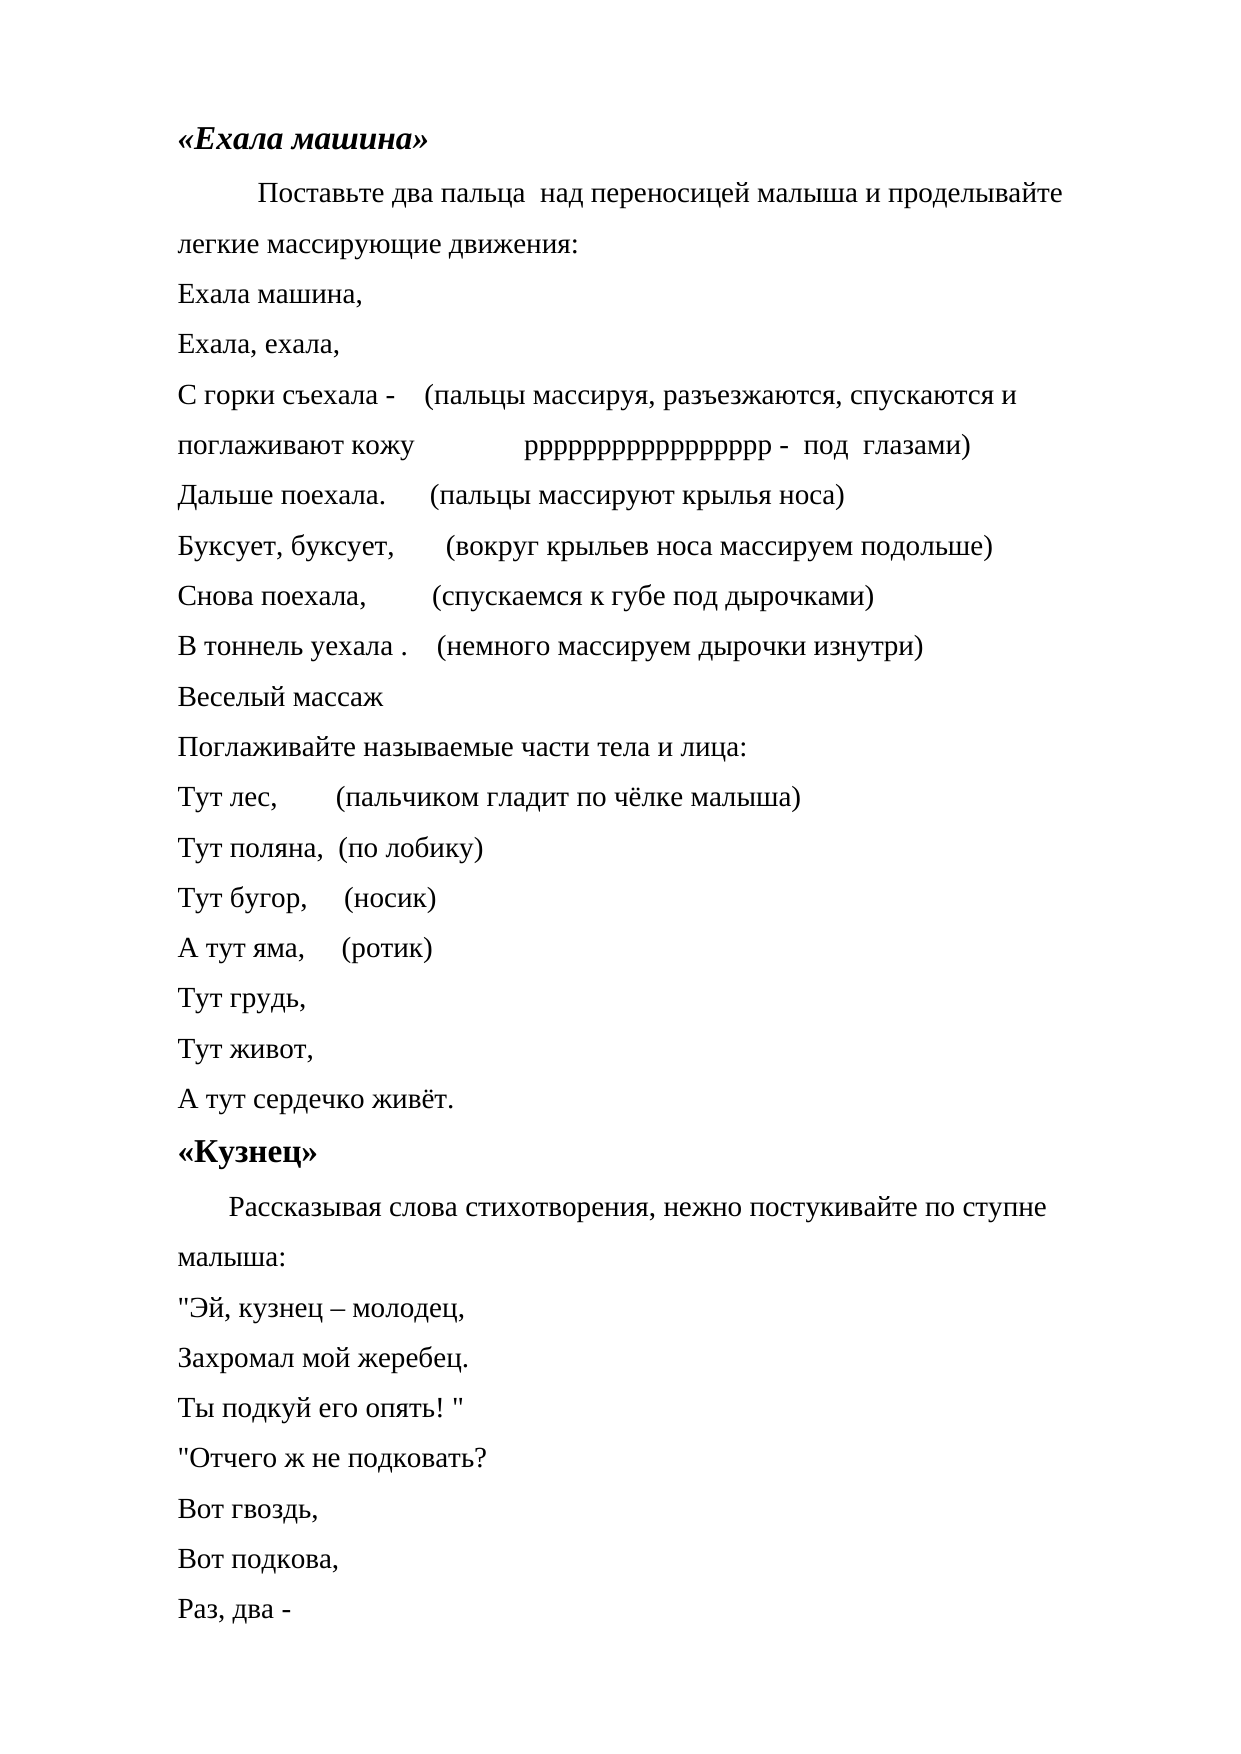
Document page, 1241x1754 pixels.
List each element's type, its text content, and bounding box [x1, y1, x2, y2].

text Тут поляна, (по лобику) [177, 830, 1152, 863]
text Ехала машина, [177, 276, 1152, 310]
text Тут грудь, [177, 981, 1152, 1014]
text Раз, два - [177, 1592, 1152, 1625]
text Поглаживайте называемые части тела и лица: [177, 729, 1152, 763]
text С горки съехала - (пальцы массируя, разъезжаются, спускаются и поглаживают кожу ррррррррррррррррр - под глазами) [177, 377, 1152, 461]
text Ты подкуй его опять! " [177, 1390, 1152, 1424]
text Вот подкова, [177, 1541, 1152, 1575]
text Тут лес, (пальчиком гладит по чёлке малыша) [177, 779, 1152, 813]
text Снова поехала, (спускаемся к губе под дырочками) [177, 578, 1152, 612]
text Поставьте два пальца над переносицей малыша и проделывайте легкие массирующие движения: [177, 176, 1152, 259]
text Ехала, ехала, [177, 327, 1152, 360]
text В тоннель уехала . (немного массируем дырочки изнутри) [177, 628, 1152, 662]
text «Кузнец» [177, 1132, 1152, 1170]
text Вот гвоздь, [177, 1491, 1152, 1524]
text Захромал мой жеребец. [177, 1340, 1152, 1373]
text «Ехала машина» [177, 118, 1152, 156]
text А тут яма, (ротик) [177, 930, 1152, 964]
text "Отчего ж не подковать? [177, 1441, 1152, 1474]
text Тут живот, [177, 1031, 1152, 1064]
text Дальше поехала. (пальцы массируют крылья носа) [177, 477, 1152, 511]
text "Эй, кузнец – молодец, [177, 1290, 1152, 1323]
text Рассказывая слова стихотворения, нежно постукивайте по ступне малыша: [177, 1189, 1152, 1273]
text Веселый массаж [177, 679, 1152, 712]
text Тут бугор, (носик) [177, 880, 1152, 913]
text А тут сердечко живёт. [177, 1081, 1152, 1115]
text Буксует, буксует, (вокруг крыльев носа массируем подольше) [177, 528, 1152, 561]
